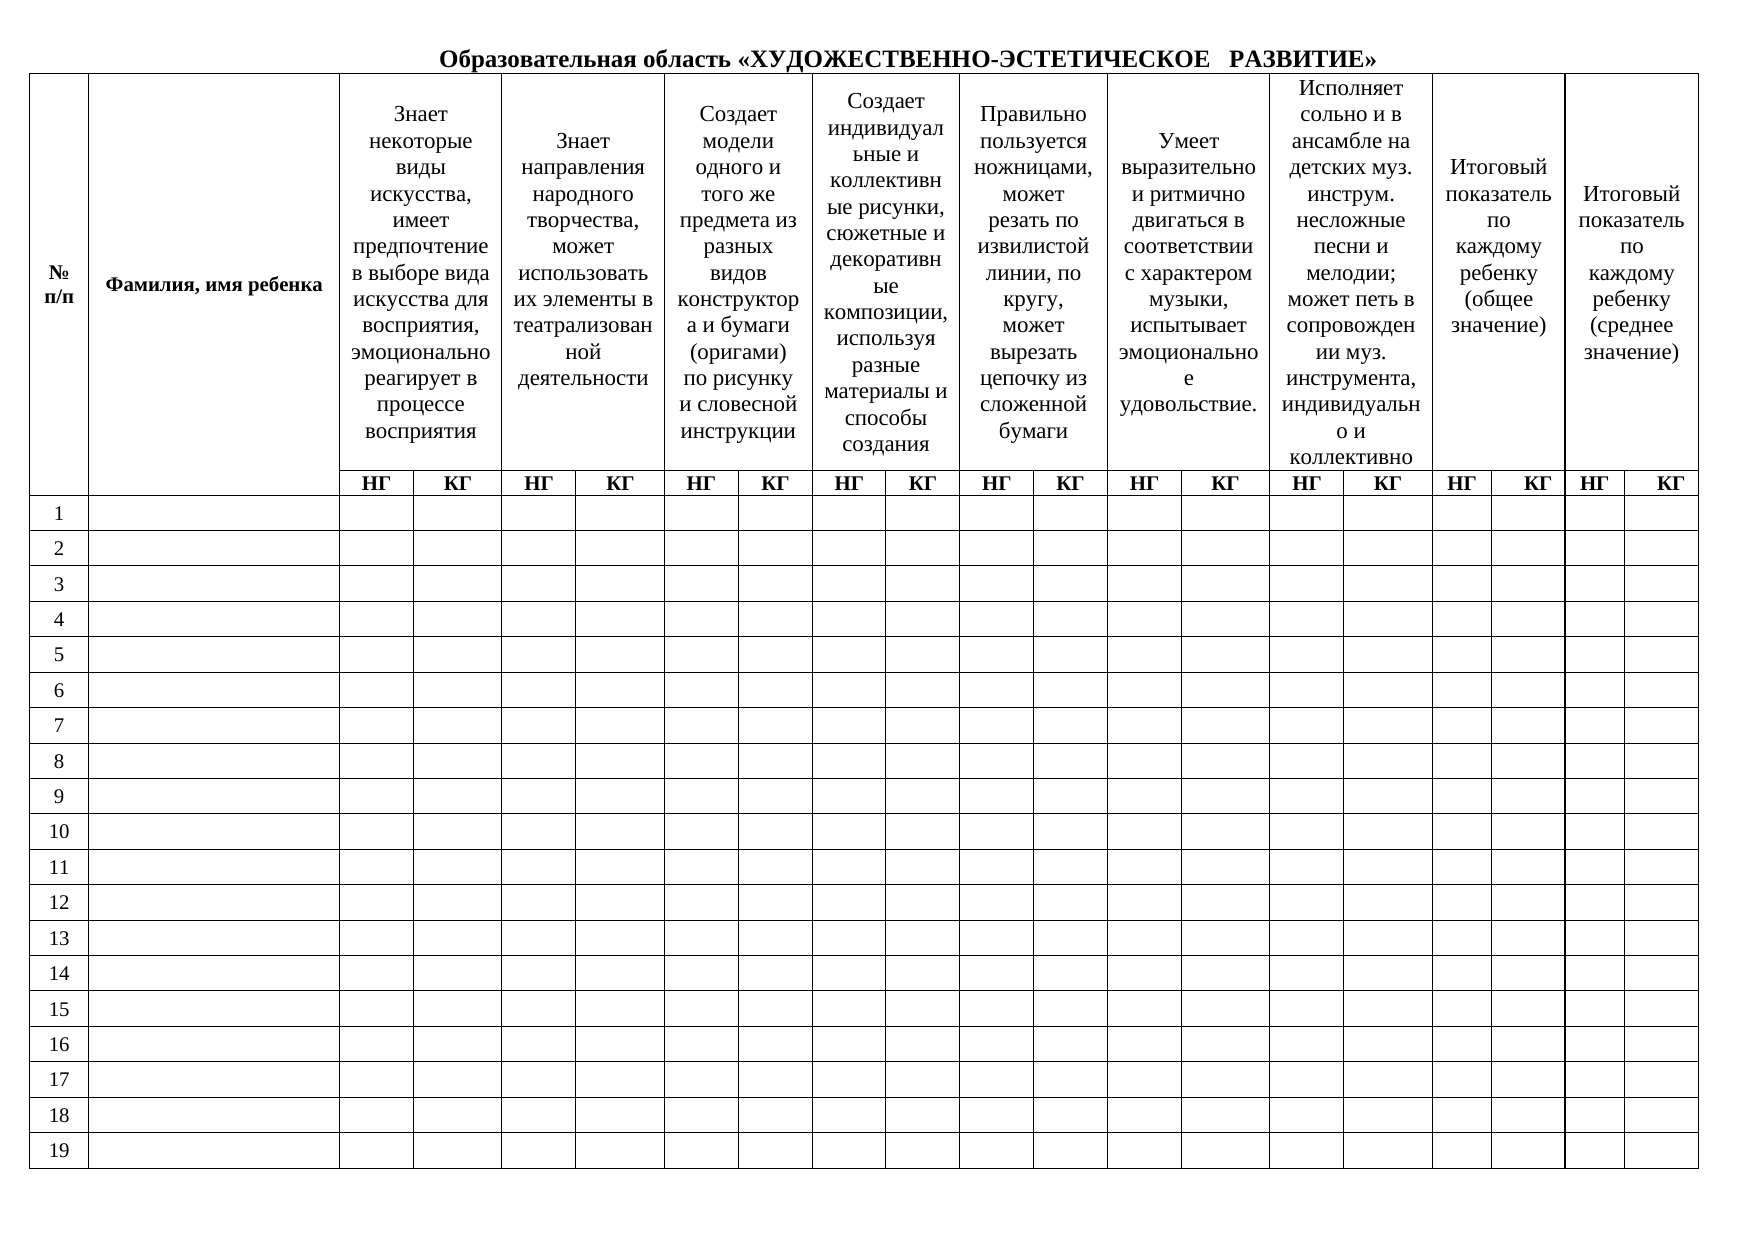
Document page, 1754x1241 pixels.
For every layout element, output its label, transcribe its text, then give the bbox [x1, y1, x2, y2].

table_cell [340, 850, 413, 884]
table_cell [1344, 637, 1432, 672]
table_cell [665, 744, 738, 778]
table_cell [1492, 885, 1564, 919]
table_cell [1625, 921, 1698, 955]
table_cell [1108, 850, 1181, 884]
table_cell [813, 496, 885, 530]
table_cell [502, 921, 575, 955]
table_cell 5 [30, 637, 88, 672]
table_cell [739, 991, 812, 1026]
table_cell [960, 956, 1033, 990]
table_cell [886, 744, 959, 778]
table_cell [813, 637, 885, 672]
table_cell [960, 1098, 1033, 1132]
table_cell [1270, 1062, 1343, 1097]
table_cell [89, 708, 339, 742]
table_cell [1182, 531, 1269, 565]
table_cell [89, 496, 339, 530]
table_cell [739, 814, 812, 849]
table_cell [1492, 1027, 1564, 1061]
table_cell [960, 1062, 1033, 1097]
table_cell 7 [30, 708, 88, 742]
table_cell [1344, 1027, 1432, 1061]
table_header Итоговый показатель по каждому ребенку (общее значение) [1433, 74, 1564, 469]
table_cell [576, 1062, 664, 1097]
table_cell [886, 566, 959, 601]
table_header Фамилия, имя ребенка [89, 74, 339, 494]
table_cell [886, 956, 959, 990]
table_cell [1344, 850, 1432, 884]
table_cell [1344, 1062, 1432, 1097]
table_cell [739, 673, 812, 707]
table_cell [1344, 496, 1432, 530]
table_cell [886, 708, 959, 742]
table_cell [340, 673, 413, 707]
table_cell [1566, 637, 1624, 672]
table_cell [89, 991, 339, 1026]
table_cell [576, 1027, 664, 1061]
table_cell [1182, 1133, 1269, 1167]
table_cell [1182, 602, 1269, 636]
table_cell [1034, 531, 1107, 565]
table_cell [1182, 637, 1269, 672]
table_cell [576, 1133, 664, 1167]
table_cell [665, 602, 738, 636]
table_cell [1625, 991, 1698, 1026]
table_cell [1034, 602, 1107, 636]
table_cell [739, 850, 812, 884]
table_cell [813, 814, 885, 849]
table_cell [886, 779, 959, 813]
table_cell [1270, 637, 1343, 672]
table_cell [414, 566, 501, 601]
table_cell [1270, 673, 1343, 707]
table_cell [1566, 850, 1624, 884]
table_cell [1492, 991, 1564, 1026]
table_cell [502, 779, 575, 813]
table_cell [665, 991, 738, 1026]
table_cell [1108, 885, 1181, 919]
table_cell [576, 956, 664, 990]
table_cell [1182, 1062, 1269, 1097]
table_cell [813, 850, 885, 884]
table_cell [1182, 850, 1269, 884]
table_cell [1566, 708, 1624, 742]
table_cell [89, 744, 339, 778]
table_cell [1344, 531, 1432, 565]
table_cell [1034, 921, 1107, 955]
table_cell [665, 496, 738, 530]
table_cell [1625, 779, 1698, 813]
table_cell [886, 1062, 959, 1097]
table_cell [1108, 673, 1181, 707]
table_cell [1433, 566, 1491, 601]
table_cell [813, 991, 885, 1026]
table_cell [576, 744, 664, 778]
table_cell [576, 673, 664, 707]
table_cell 4 [30, 602, 88, 636]
table_cell [89, 566, 339, 601]
table_cell [1182, 991, 1269, 1026]
table_cell [1182, 744, 1269, 778]
table_cell [739, 602, 812, 636]
table_cell [340, 744, 413, 778]
table_cell [1344, 1133, 1432, 1167]
table_cell [739, 496, 812, 530]
table_cell [1492, 956, 1564, 990]
table_cell [1108, 566, 1181, 601]
table_cell [576, 496, 664, 530]
table_cell [89, 1062, 339, 1097]
table_cell [886, 602, 959, 636]
table_cell [1108, 991, 1181, 1026]
table_cell [1433, 531, 1491, 565]
table_cell [1566, 921, 1624, 955]
table_cell НГ [1270, 471, 1343, 494]
table_cell [1344, 956, 1432, 990]
table_cell [1625, 602, 1698, 636]
table_cell [414, 744, 501, 778]
table_cell [340, 991, 413, 1026]
table_cell [1492, 779, 1564, 813]
table_cell [1182, 1027, 1269, 1061]
table_cell КГ [1344, 471, 1432, 494]
table_cell [1566, 956, 1624, 990]
table_cell [414, 496, 501, 530]
table_cell [1344, 602, 1432, 636]
table_cell 18 [30, 1098, 88, 1132]
table_cell [1034, 708, 1107, 742]
table_cell [1108, 496, 1181, 530]
table_cell [502, 708, 575, 742]
table_cell [1344, 673, 1432, 707]
table_cell [1566, 991, 1624, 1026]
table_cell [89, 531, 339, 565]
table_cell [502, 496, 575, 530]
table_cell [1433, 708, 1491, 742]
table_cell [1625, 850, 1698, 884]
table_cell [1270, 496, 1343, 530]
table_cell [1566, 885, 1624, 919]
table_cell [1034, 814, 1107, 849]
table_cell [886, 1098, 959, 1132]
table_cell [1625, 1062, 1698, 1097]
table_cell [1433, 991, 1491, 1026]
table_cell [1270, 1098, 1343, 1132]
table_cell [960, 744, 1033, 778]
table_cell [340, 531, 413, 565]
table_cell [1566, 1027, 1624, 1061]
table_cell [739, 1062, 812, 1097]
table_cell [502, 744, 575, 778]
table_cell [1625, 814, 1698, 849]
table_cell [1566, 496, 1624, 530]
table_cell [576, 814, 664, 849]
table_cell [813, 1027, 885, 1061]
table_cell [1625, 637, 1698, 672]
table_cell [1566, 531, 1624, 565]
table_header № п/п [30, 74, 88, 494]
table_cell 19 [30, 1133, 88, 1167]
table_cell [89, 673, 339, 707]
table_cell [576, 885, 664, 919]
table_cell [665, 885, 738, 919]
table_cell [665, 1062, 738, 1097]
table_cell [960, 602, 1033, 636]
table_cell [1433, 1062, 1491, 1097]
table_cell [665, 921, 738, 955]
table_cell [576, 991, 664, 1026]
table_cell [739, 744, 812, 778]
table_cell [1566, 814, 1624, 849]
table_cell [813, 673, 885, 707]
table_cell [1566, 1133, 1624, 1167]
table_cell [414, 779, 501, 813]
table_cell [1108, 1027, 1181, 1061]
table_cell [1492, 1133, 1564, 1167]
table_cell [813, 1098, 885, 1132]
table_cell [1182, 779, 1269, 813]
table_cell [502, 673, 575, 707]
table_cell [1492, 814, 1564, 849]
table_cell НГ [1108, 471, 1181, 494]
table_cell [1270, 991, 1343, 1026]
table_cell [1625, 708, 1698, 742]
table_cell [502, 531, 575, 565]
table_cell [1108, 956, 1181, 990]
table_cell [89, 602, 339, 636]
table_cell [502, 1027, 575, 1061]
table_cell [813, 708, 885, 742]
table_cell [1566, 602, 1624, 636]
table_cell [739, 708, 812, 742]
table_cell [1433, 956, 1491, 990]
table_cell [502, 850, 575, 884]
table_cell [1034, 496, 1107, 530]
table_cell КГ [739, 471, 812, 494]
table_cell [1034, 779, 1107, 813]
table_cell [1270, 956, 1343, 990]
table_cell [1625, 1098, 1698, 1132]
table_cell [1433, 779, 1491, 813]
table_cell [813, 566, 885, 601]
table_cell [739, 1133, 812, 1167]
table_cell [1625, 1027, 1698, 1061]
table_cell 12 [30, 885, 88, 919]
table_cell [89, 637, 339, 672]
table_cell [1344, 814, 1432, 849]
table_cell [1433, 744, 1491, 778]
table_cell [414, 850, 501, 884]
table_header Создает модели одного и того же предмета из разных видов конструктора и бумаги (оригами) по рисунку и словесной инструкции [665, 74, 812, 469]
table_cell [665, 1098, 738, 1132]
table_cell [886, 1133, 959, 1167]
table_header Правильно пользуется ножницами, может резать по извилистой линии, по кругу, может вырезать цепочку из сложенной бумаги [960, 74, 1107, 469]
table_cell [813, 1062, 885, 1097]
table_cell [665, 1027, 738, 1061]
table_cell [1034, 566, 1107, 601]
table_cell [1270, 744, 1343, 778]
table_cell [960, 885, 1033, 919]
table_cell [886, 1027, 959, 1061]
table_cell [960, 531, 1033, 565]
table_cell [1566, 1098, 1624, 1132]
table_cell КГ [1625, 471, 1698, 494]
table_cell 10 [30, 814, 88, 849]
table_cell [1108, 779, 1181, 813]
table_cell [1492, 566, 1564, 601]
table_cell [576, 566, 664, 601]
table_cell [576, 531, 664, 565]
table_cell КГ [1182, 471, 1269, 494]
table_cell [502, 1133, 575, 1167]
table_cell [340, 637, 413, 672]
table_cell [1270, 1133, 1343, 1167]
table_cell [1625, 744, 1698, 778]
table_cell [665, 637, 738, 672]
table_cell [1566, 566, 1624, 601]
table_cell [89, 921, 339, 955]
table_cell [576, 1098, 664, 1132]
table_cell [960, 921, 1033, 955]
table_cell НГ [665, 471, 738, 494]
table_cell [340, 708, 413, 742]
table_cell [1182, 921, 1269, 955]
table_cell 6 [30, 673, 88, 707]
table_cell [960, 779, 1033, 813]
table_cell [502, 1062, 575, 1097]
table_cell [886, 531, 959, 565]
table_cell 3 [30, 566, 88, 601]
table_cell [1344, 921, 1432, 955]
table_cell [886, 885, 959, 919]
table_cell [414, 673, 501, 707]
table_cell НГ [960, 471, 1033, 494]
table_cell [1108, 637, 1181, 672]
table_cell [1034, 991, 1107, 1026]
table_cell [739, 921, 812, 955]
table_cell [340, 1098, 413, 1132]
table_cell [1433, 1098, 1491, 1132]
table_cell [502, 602, 575, 636]
table_cell [576, 779, 664, 813]
table_cell [414, 1133, 501, 1167]
table_cell [340, 921, 413, 955]
table_cell [665, 779, 738, 813]
table_cell [414, 708, 501, 742]
table_cell 8 [30, 744, 88, 778]
table_cell [886, 850, 959, 884]
table_cell [886, 673, 959, 707]
table_cell [89, 814, 339, 849]
table_cell [1034, 1098, 1107, 1132]
table_cell [1034, 637, 1107, 672]
table_cell [1492, 637, 1564, 672]
table_cell [1433, 496, 1491, 530]
table_cell [665, 673, 738, 707]
table_cell [960, 850, 1033, 884]
table_cell [1270, 531, 1343, 565]
table_cell [1344, 566, 1432, 601]
table_cell [1270, 602, 1343, 636]
table_cell [1433, 637, 1491, 672]
table_cell [1182, 566, 1269, 601]
table_cell [340, 1062, 413, 1097]
table_cell [1492, 673, 1564, 707]
table_cell [414, 1062, 501, 1097]
table_cell [1344, 1098, 1432, 1132]
table_cell [1108, 814, 1181, 849]
table_cell 14 [30, 956, 88, 990]
table_cell [960, 1133, 1033, 1167]
table_cell 17 [30, 1062, 88, 1097]
table_cell [414, 637, 501, 672]
table_cell [960, 708, 1033, 742]
table_cell [960, 673, 1033, 707]
table_cell [960, 991, 1033, 1026]
table_cell [1344, 991, 1432, 1026]
table_cell 1 [30, 496, 88, 530]
table_cell КГ [414, 471, 501, 494]
table_cell [414, 956, 501, 990]
table_cell [340, 779, 413, 813]
table_cell [665, 708, 738, 742]
table_cell [665, 850, 738, 884]
table_cell [1182, 885, 1269, 919]
table_cell [739, 1027, 812, 1061]
table_cell [1433, 885, 1491, 919]
table_cell [1182, 814, 1269, 849]
table_cell [1433, 850, 1491, 884]
table_cell КГ [886, 471, 959, 494]
table_cell [1108, 531, 1181, 565]
table_cell [1625, 566, 1698, 601]
table_cell [813, 744, 885, 778]
table_cell [739, 531, 812, 565]
table_cell [1433, 602, 1491, 636]
table_cell [1182, 1098, 1269, 1132]
table_cell [89, 1133, 339, 1167]
table_cell [665, 531, 738, 565]
table_header Итоговый показатель по каждому ребенку (среднее значение) [1566, 74, 1698, 469]
table_cell [813, 885, 885, 919]
table_cell [1492, 850, 1564, 884]
table_cell [414, 814, 501, 849]
table_cell 16 [30, 1027, 88, 1061]
table_header Знает направления народного творчества, может использовать их элементы в театрализованной деятельности [502, 74, 664, 469]
table_cell 2 [30, 531, 88, 565]
table_cell [739, 885, 812, 919]
table_cell [886, 921, 959, 955]
table_cell НГ [340, 471, 413, 494]
table_cell [739, 566, 812, 601]
table_cell [1625, 956, 1698, 990]
table_cell [1625, 885, 1698, 919]
table_cell [1344, 744, 1432, 778]
table_cell [340, 1027, 413, 1061]
table_cell [1433, 814, 1491, 849]
table_cell [1344, 779, 1432, 813]
table_cell [1034, 850, 1107, 884]
table_cell [340, 602, 413, 636]
table_cell [340, 885, 413, 919]
table_cell [1344, 708, 1432, 742]
table_cell [1182, 956, 1269, 990]
table_cell [340, 1133, 413, 1167]
table_cell [665, 566, 738, 601]
table_cell [813, 956, 885, 990]
table_cell [813, 602, 885, 636]
table_cell [414, 921, 501, 955]
table_cell [886, 991, 959, 1026]
table_cell [1433, 921, 1491, 955]
table_cell [886, 637, 959, 672]
table_cell [960, 814, 1033, 849]
table_cell [1433, 1133, 1491, 1167]
table_cell [1182, 673, 1269, 707]
table_cell [576, 708, 664, 742]
table_cell КГ [576, 471, 664, 494]
table_cell [1492, 744, 1564, 778]
table_cell [502, 991, 575, 1026]
table_cell [414, 1098, 501, 1132]
table_header Умеет выразительно и ритмично двигаться в соответствии с характером музыки, испытывает эмоциональное удовольствие. [1108, 74, 1269, 469]
table_cell [1625, 531, 1698, 565]
table_cell [502, 637, 575, 672]
table_cell НГ [1566, 471, 1624, 494]
table_cell [1270, 885, 1343, 919]
table_cell КГ [1034, 471, 1107, 494]
table_cell [89, 1098, 339, 1132]
table_cell [1034, 673, 1107, 707]
table_cell 9 [30, 779, 88, 813]
table_cell [340, 814, 413, 849]
table_cell [1108, 744, 1181, 778]
table_cell [1566, 673, 1624, 707]
table_cell [739, 637, 812, 672]
table_cell [1492, 1062, 1564, 1097]
table_cell [1566, 779, 1624, 813]
table_cell [813, 921, 885, 955]
text Образовательная область «ХУДОЖЕСТВЕННО-ЭСТЕТИЧЕСКОЕ РАЗВИТИЕ» [118, 44, 1698, 73]
table_cell [665, 1133, 738, 1167]
table_cell [1492, 531, 1564, 565]
table_cell [1566, 1062, 1624, 1097]
table_cell 13 [30, 921, 88, 955]
table_cell НГ [813, 471, 885, 494]
table_cell [1034, 1062, 1107, 1097]
table_header Знает некоторые виды искусства, имеет предпочтение в выборе вида искусства для восприятия, эмоционально реагирует в процессе восприятия [340, 74, 501, 469]
table_cell [1270, 708, 1343, 742]
table_cell [1108, 1133, 1181, 1167]
table_cell [576, 602, 664, 636]
table_cell [739, 956, 812, 990]
table_cell [89, 956, 339, 990]
table_cell [1492, 1098, 1564, 1132]
table_cell [1270, 921, 1343, 955]
table_cell [502, 566, 575, 601]
table_cell [1433, 1027, 1491, 1061]
table_header Исполняет сольно и в ансамбле на детских муз. инструм. несложные песни и мелодии; может петь в сопровождении муз. инструмента, индивидуально и коллективно [1270, 74, 1432, 469]
table_cell [1625, 673, 1698, 707]
table_cell [1492, 496, 1564, 530]
table_cell [886, 496, 959, 530]
table_cell [414, 1027, 501, 1061]
table_cell [1034, 1027, 1107, 1061]
table_cell [1034, 956, 1107, 990]
table_cell [1344, 885, 1432, 919]
table_cell НГ [1433, 471, 1491, 494]
table_cell 11 [30, 850, 88, 884]
table_cell [340, 956, 413, 990]
table_cell [1433, 673, 1491, 707]
table_cell [1108, 708, 1181, 742]
table_cell [1182, 496, 1269, 530]
table_cell [576, 850, 664, 884]
table_cell [1492, 602, 1564, 636]
table_cell [1108, 921, 1181, 955]
table_cell [1625, 496, 1698, 530]
table_cell [1108, 1098, 1181, 1132]
table_cell [813, 531, 885, 565]
table_cell [414, 885, 501, 919]
table_cell [502, 956, 575, 990]
table_cell [340, 566, 413, 601]
table_cell [1625, 1133, 1698, 1167]
table_cell [739, 779, 812, 813]
table_cell [665, 814, 738, 849]
table_cell [1270, 566, 1343, 601]
table_cell [1034, 885, 1107, 919]
table_cell [414, 602, 501, 636]
table_cell [1034, 1133, 1107, 1167]
table_cell [89, 1027, 339, 1061]
table_cell [1182, 708, 1269, 742]
table_cell [1270, 1027, 1343, 1061]
table_cell НГ [502, 471, 575, 494]
table_cell [1492, 708, 1564, 742]
table_cell [1108, 1062, 1181, 1097]
table_cell [414, 531, 501, 565]
table_cell [960, 566, 1033, 601]
table_cell [960, 637, 1033, 672]
table_cell [960, 496, 1033, 530]
table_cell [576, 637, 664, 672]
table_cell [886, 814, 959, 849]
table_cell [502, 885, 575, 919]
table_cell [89, 885, 339, 919]
table_cell [89, 779, 339, 813]
table_cell [665, 956, 738, 990]
table_cell [1270, 779, 1343, 813]
table_cell [739, 1098, 812, 1132]
table_cell [1270, 814, 1343, 849]
table_cell [89, 850, 339, 884]
table_header Создает индивидуальные и коллективные рисунки, сюжетные и декоративные композиции, используя разные материалы и способы создания [813, 74, 959, 469]
table_cell [414, 991, 501, 1026]
table_cell [813, 1133, 885, 1167]
table_cell [1566, 744, 1624, 778]
table_cell КГ [1492, 471, 1564, 494]
table_cell [1492, 921, 1564, 955]
table_cell [576, 921, 664, 955]
table_cell [813, 779, 885, 813]
table_cell [502, 1098, 575, 1132]
table_cell [1270, 850, 1343, 884]
table_cell [1108, 602, 1181, 636]
table_cell 15 [30, 991, 88, 1026]
table_cell [960, 1027, 1033, 1061]
table_cell [1034, 744, 1107, 778]
table_cell [502, 814, 575, 849]
table_cell [340, 496, 413, 530]
